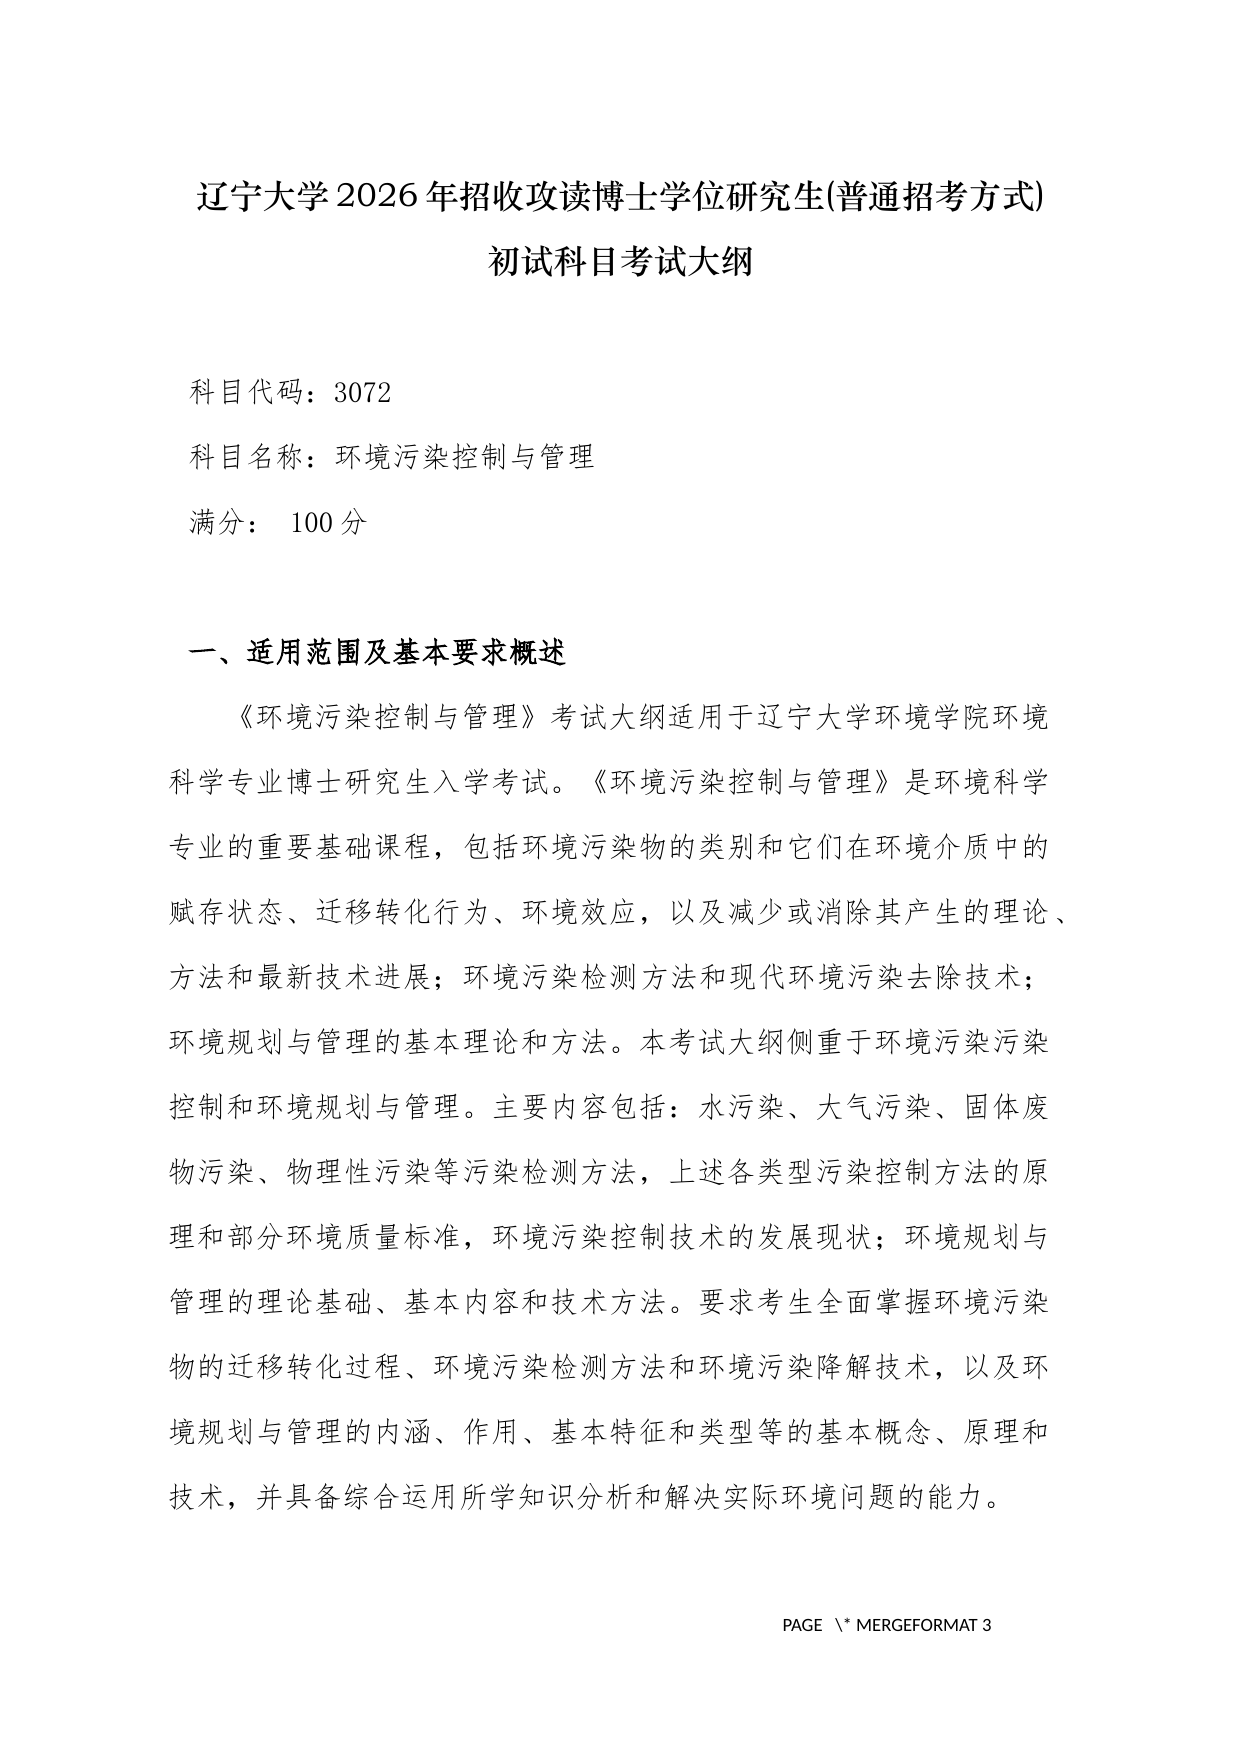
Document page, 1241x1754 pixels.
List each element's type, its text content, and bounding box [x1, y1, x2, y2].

text 科目名称：环境污染控制与管理 [187, 422, 1053, 487]
text 一、适用范围及基本要求概述 [187, 617, 1053, 682]
text 满分： 100分 [187, 487, 1053, 552]
text 科目代码：3072 [187, 357, 1053, 422]
text 《环境污染控制与管理》考试大纲适用于辽宁大学环境学院环境科学专业博士研究生入学考试。《环境污染控制与管理》是环境科学专业的重要基础课程，包括环境污染物的类别和它们在环境介质中的赋存状态、迁移转化行为、环境效应，以及减少或消除其产生的理论、方法和最新技术进展；环境污染检测方法和现代环境污染去除技术；环境规划与管理的基本理论和方法。本考试大纲侧重于环境污染污染控制和环境规划与管理。主要内容包括：水污染、大气污染、固体废物污染、物理性污染等污染检测方法，上述各类型污染控制方法的原理和部分环境质量标准，环境污染控制技术的发展现状；环境规划与管理的理论基础、基本内容和技术方法。要求考生全面掌握环境污染物的迁移转化过程、环境污染检测方法和环境污染降解技术，以及环境规划与管理的内涵、作用、基本特征和类型等的基本概念、原理和技术，并具备综合运用所学知识分析和解决实际环境问题的能力。 [167, 682, 1053, 1527]
text 辽宁大学2026年招收攻读博士学位研究生(普通招考方式) [187, 162, 1053, 227]
text 初试科目考试大纲 [187, 227, 1053, 292]
